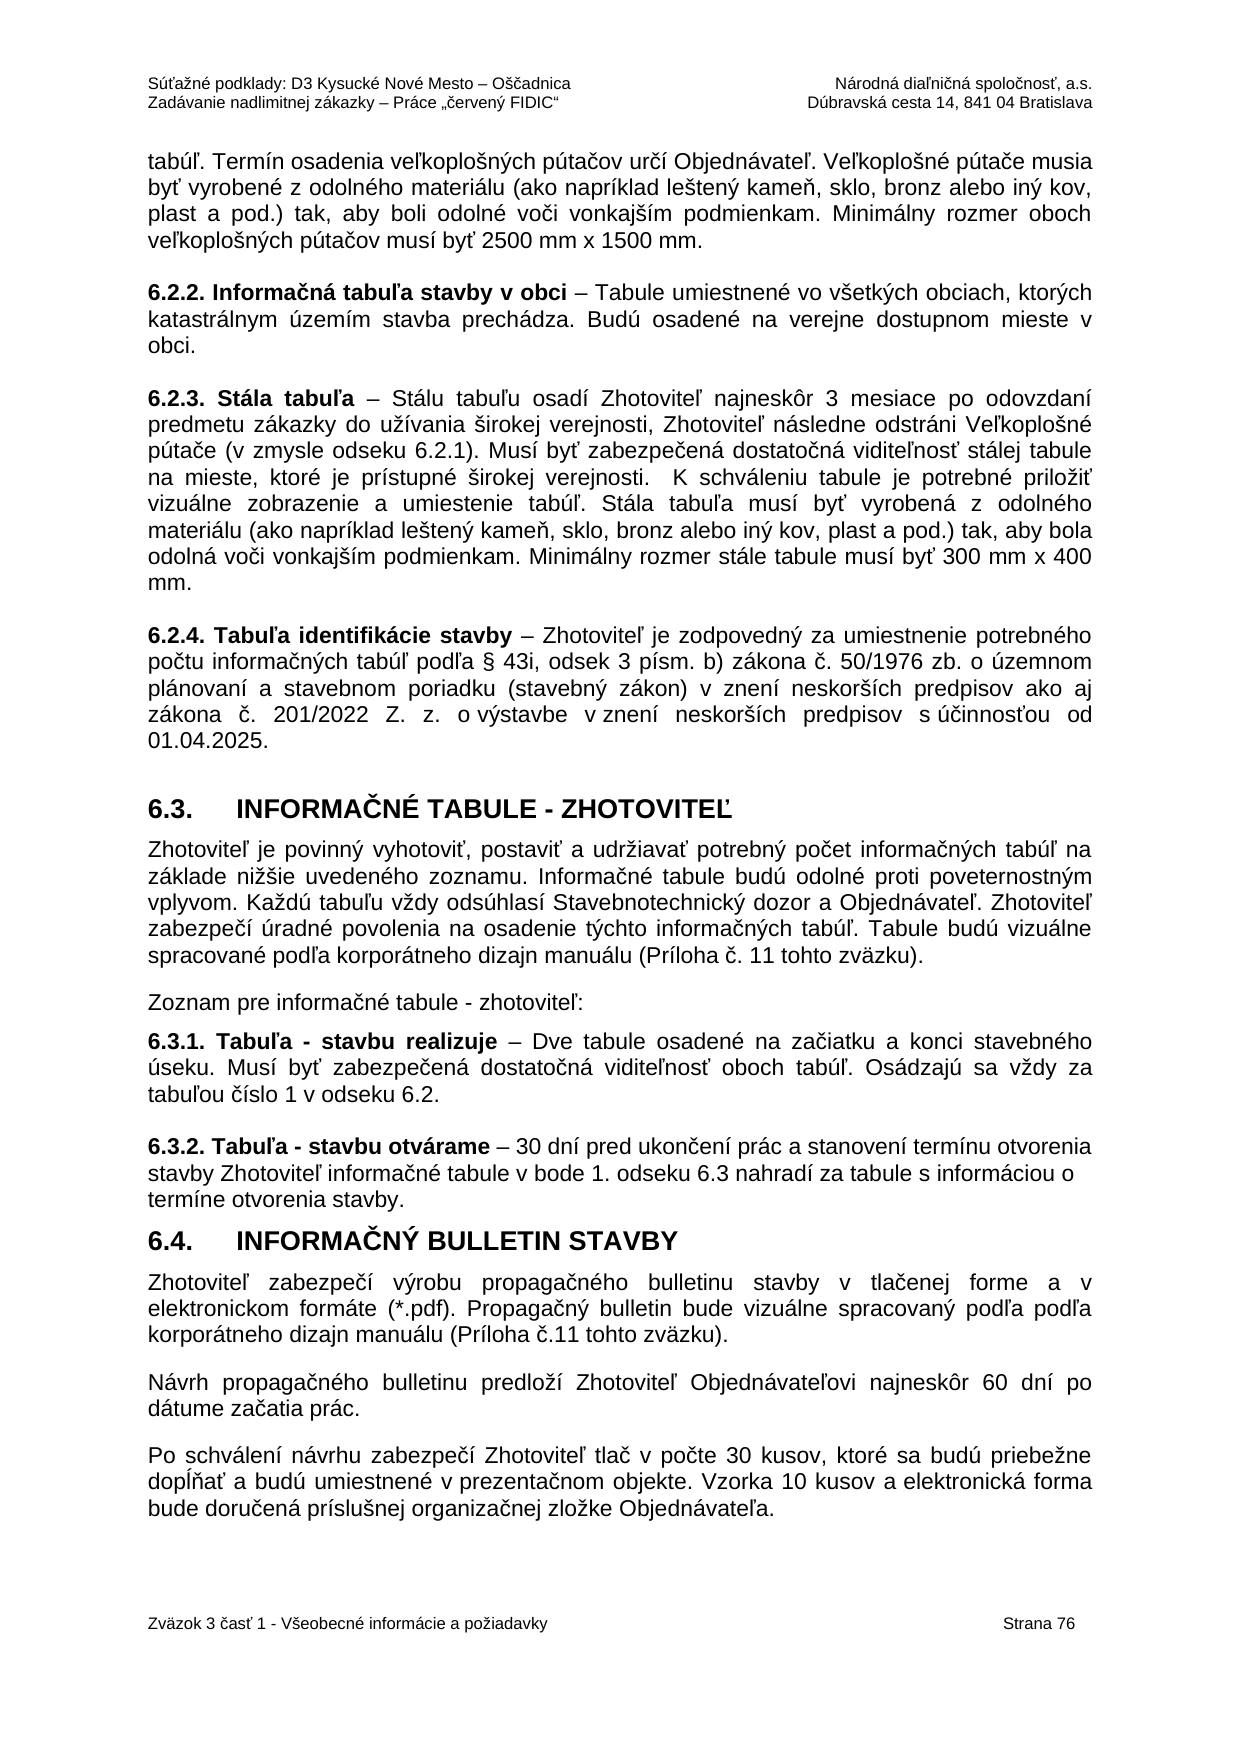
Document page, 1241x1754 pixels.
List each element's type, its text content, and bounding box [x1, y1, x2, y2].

text Po schválení návrhu zabezpečí Zhotoviteľ tlač v počte 30 kusov, ktoré sa budú priebežne dopĺňať a budú umiestnené v prezentačnom objekte. Vzorka 10 kusov a elektronická forma bude doručená príslušnej organizačnej zložke Objednávateľa. [148, 1442, 1093, 1521]
text 6.2.2. Informačná tabuľa stavby v obci – Tabule umiestnené vo všetkých obciach, ktorých katastrálnym územím stavba prechádza. Budú osadené na verejne dostupnom mieste v obci. [148, 279, 1093, 358]
subtitle INFORMAČNÝ BULLETIN STAVBY [148, 1225, 1093, 1256]
text Návrh propagačného bulletinu predloží Zhotoviteľ Objednávateľovi najneskôr 60 dní po dátume začatia prác. [148, 1368, 1093, 1421]
text Zhotoviteľ zabezpečí výrobu propagačného bulletinu stavby v tlačenej forme a v elektronickom formáte (*.pdf). Propagačný bulletin bude vizuálne spracovaný podľa podľa korporátneho dizajn manuálu (Príloha č.11 tohto zväzku). [148, 1268, 1093, 1348]
text 6.3.1. Tabuľa - stavbu realizuje – Dve tabule osadené na začiatku a konci stavebného úseku. Musí byť zabezpečená dostatočná viditeľnosť oboch tabúľ. Osádzajú sa vždy za tabuľou číslo 1 v odseku 6.2. [148, 1028, 1093, 1107]
text 6.2.4. Tabuľa identifikácie stavby – Zhotoviteľ je zodpovedný za umiestnenie potrebného počtu informačných tabúľ podľa § 43i, odsek 3 písm. b) zákona č. 50/1976 zb. o územnom plánovaní a stavebnom poriadku (stavebný zákon) v znení neskorších predpisov ako aj zákona č. 201/2022 Z. z. o výstavbe v znení neskorších predpisov s účinnosťou od 01.04.2025. [148, 622, 1093, 754]
text 6.2.3. Stála tabuľa – Stálu tabuľu osadí Zhotoviteľ najneskôr 3 mesiace po odovzdaní predmetu zákazky do užívania širokej verejnosti, Zhotoviteľ následne odstráni Veľkoplošné pútače (v zmysle odseku 6.2.1). Musí byť zabezpečená dostatočná viditeľnosť stálej tabule na mieste, ktoré je prístupné širokej verejnosti. K schváleniu tabule je potrebné priložiť vizuálne zobrazenie a umiestenie tabúľ. Stála tabuľa musí byť vyrobená z odolného materiálu (ako napríklad leštený kameň, sklo, bronz alebo iný kov, plast a pod.) tak, aby bola odolná voči vonkajším podmienkam. Minimálny rozmer stále tabule musí byť 300 mm x 400 mm. [148, 385, 1093, 596]
text Zhotoviteľ je povinný vyhotoviť, postaviť a udržiavať potrebný počet informačných tabúľ na základe nižšie uvedeného zoznamu. Informačné tabule budú odolné proti poveternostným vplyvom. Každú tabuľu vždy odsúhlasí Stavebnotechnický dozor a Objednávateľ. Zhotoviteľ zabezpečí úradné povolenia na osadenie týchto informačných tabúľ. Tabule budú vizuálne spracované podľa korporátneho dizajn manuálu (Príloha č. 11 tohto zväzku). [148, 836, 1093, 968]
subtitle INFORMAČNÉ TABULE - ZHOTOVITEĽ [148, 793, 1093, 824]
text Zoznam pre informačné tabule - zhotoviteľ: [148, 989, 1093, 1015]
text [148, 148, 1093, 253]
text 6.3.2. Tabuľa - stavbu otvárame – 30 dní pred ukončení prác a stanovení termínu otvorenia stavby Zhotoviteľ informačné tabule v bode 1. odseku 6.3 nahradí za tabule s informáciou o termíne otvorenia stavby. [148, 1133, 1093, 1212]
